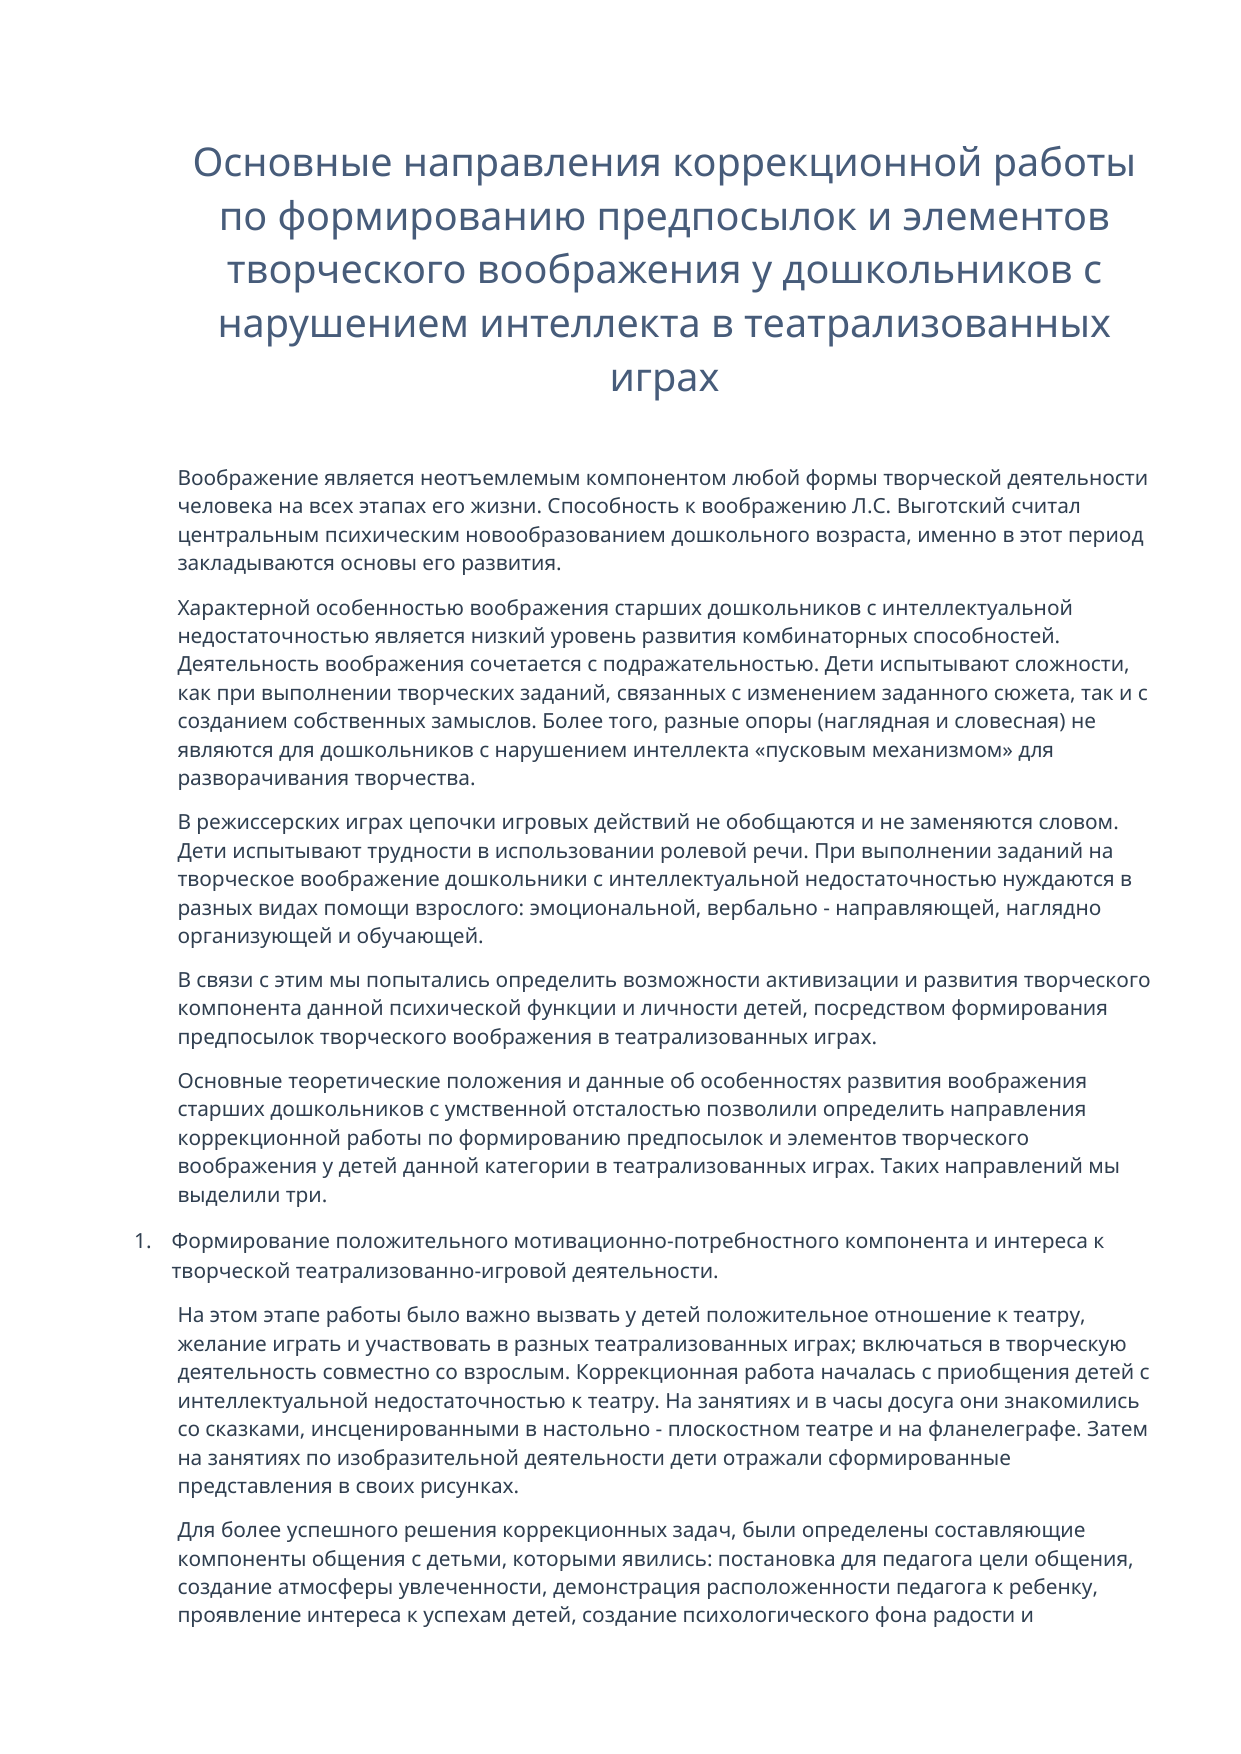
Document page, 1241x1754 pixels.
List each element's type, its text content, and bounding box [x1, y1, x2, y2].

list Формирование положительного мотивационно-потребностного компонента и интереса к творческой театрализованно-игровой деятельности. [134, 1224, 1152, 1285]
text В режиссерских играх цепочки игровых действий не обобщаются и не заменяются словом. Дети испытывают трудности в использовании ролевой речи. При выполнении заданий на творческое воображение дошкольники с интеллектуальной недостаточностью нуждаются в разных видах помощи взрослого: эмоциональной, вербально - направляющей, наглядно организующей и обучающей. [177, 807, 1152, 949]
text Основные теоретические положения и данные об особенностях развития воображения старших дошкольников с умственной отсталостью позволили определить направления коррекционной работы по формированию предпосылок и элементов творческого воображения у детей данной категории в театрализованных играх. Таких направлений мы выделили три. [177, 1066, 1152, 1208]
text На этом этапе работы было важно вызвать у детей положительное отношение к театру, желание играть и участвовать в разных театрализованных играх; включаться в творческую деятельность совместно со взрослым. Коррекционная работа началась с приобщения детей с интеллектуальной недостаточностью к театру. На занятиях и в часы досуга они знакомились со сказками, инсценированными в настольно - плоскостном театре и на фланелеграфе. Затем на занятиях по изобразительной деятельности дети отражали сформированные представления в своих рисунках. [177, 1301, 1152, 1499]
text Основные направления коррекционной работы по формированию предпосылок и элементов творческого воображения у дошкольников с нарушением интеллекта в театрализованных играх [177, 134, 1152, 403]
text В связи с этим мы попытались определить возможности активизации и развития творческого компонента данной психической функции и личности детей, посредством формирования предпосылок творческого воображения в театрализованных играх. [177, 965, 1152, 1050]
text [177, 1515, 1152, 1629]
text Воображение является неотъемлемым компонентом любой формы творческой деятельности человека на всех этапах его жизни. Способность к воображению Л.С. Выготский считал центральным психическим новообразованием дошкольного возраста, именно в этот период закладываются основы его развития. [177, 463, 1152, 577]
text Характерной особенностью воображения старших дошкольников с интеллектуальной недостаточностью является низкий уровень развития комбинаторных способностей. Деятельность воображения сочетается с подражательностью. Дети испытывают сложности, как при выполнении творческих заданий, связанных с изменением заданного сюжета, так и с созданием собственных замыслов. Более того, разные опоры (наглядная и словесная) не являются для дошкольников с нарушением интеллекта «пусковым механизмом» для разворачивания творчества. [177, 593, 1152, 792]
